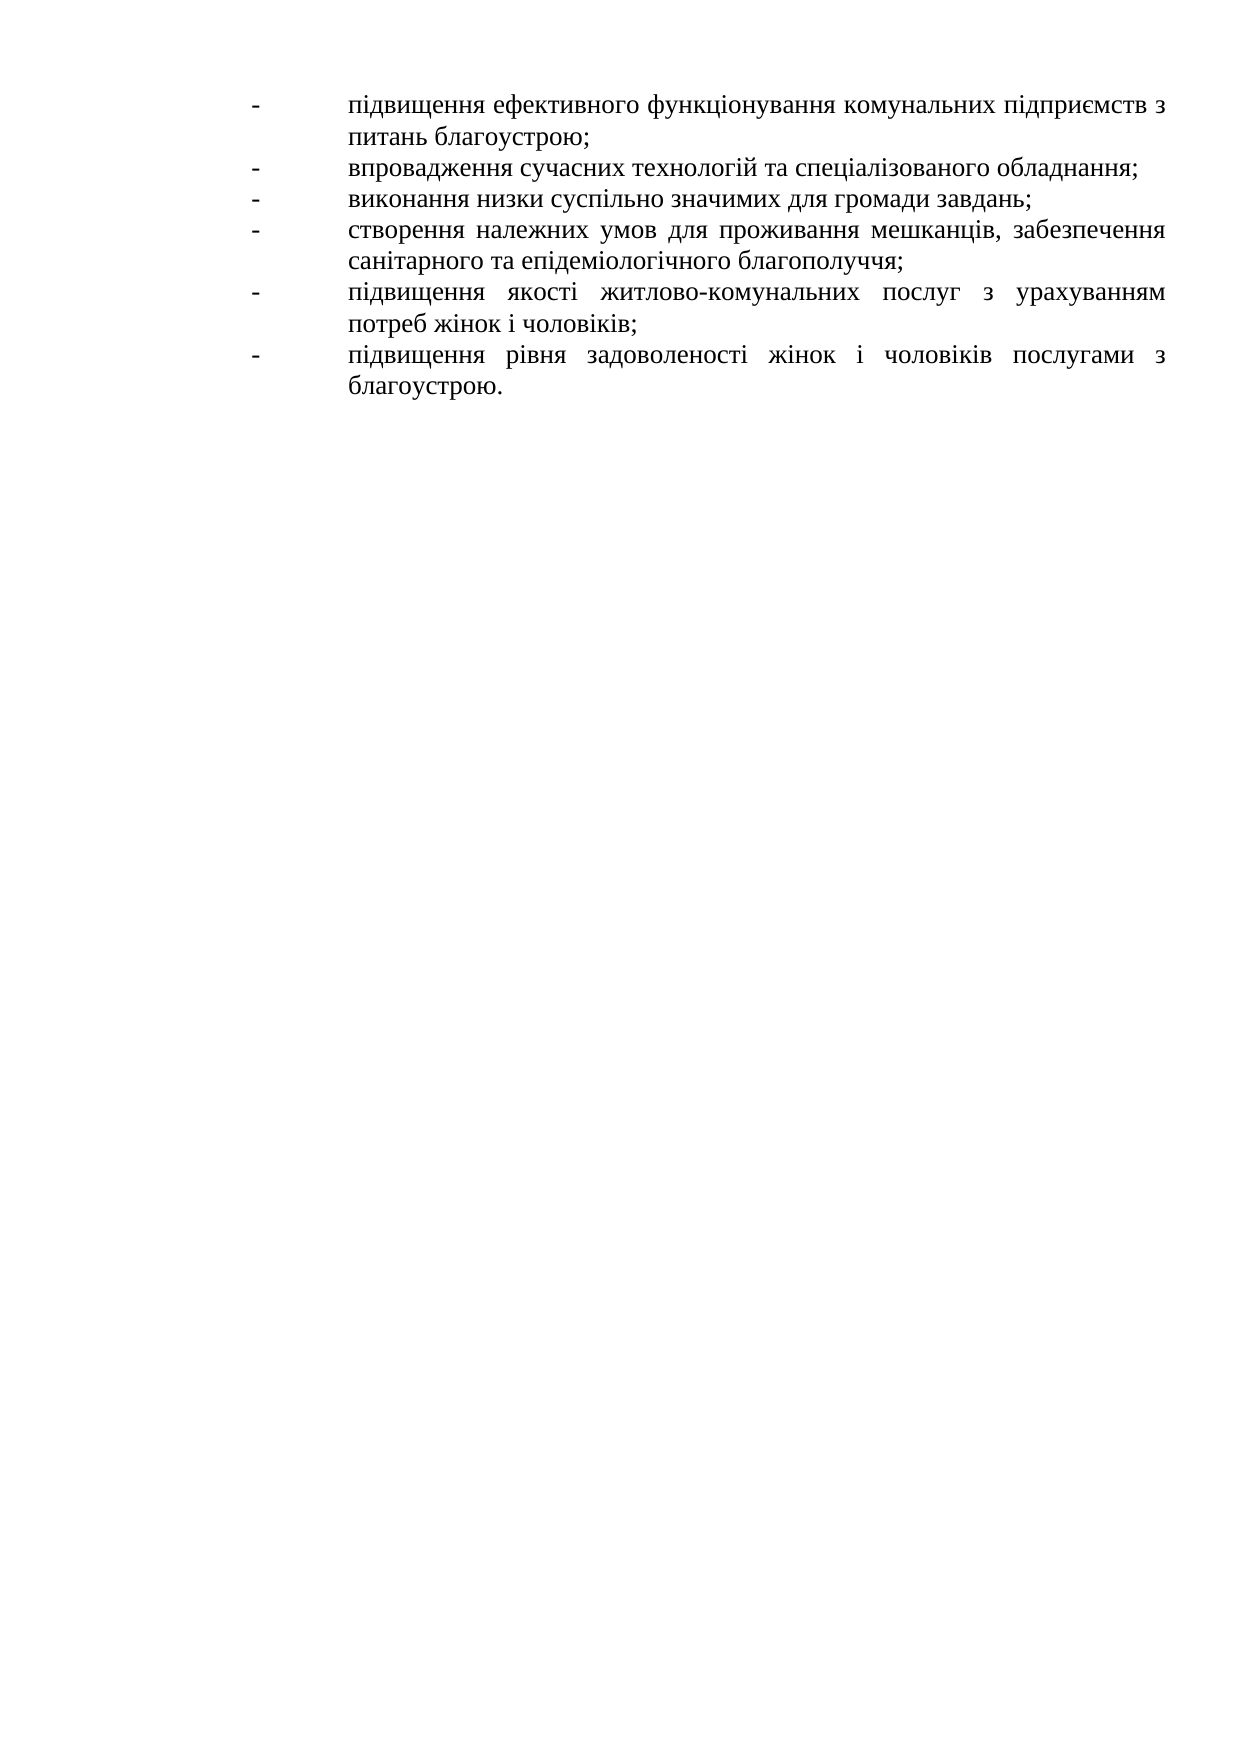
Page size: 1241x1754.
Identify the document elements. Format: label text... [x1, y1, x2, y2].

list підвищення якості житлово-комунальних послуг з урахуванням потреб жінок і чоловіків; [251, 276, 1167, 338]
list підвищення ефективного функціонування комунальних підприємств з питань благоустрою; [251, 89, 1167, 151]
list створення належних умов для проживання мешканців, забезпечення санітарного та епідеміологічного благополуччя; [251, 213, 1167, 276]
list виконання низки суспільно значимих для громади завдань; [251, 182, 1167, 213]
list впровадження сучасних технологій та спеціалізованого обладнання; [251, 151, 1167, 182]
list підвищення рівня задоволеності жінок і чоловіків послугами з благоустрою. [251, 338, 1167, 400]
